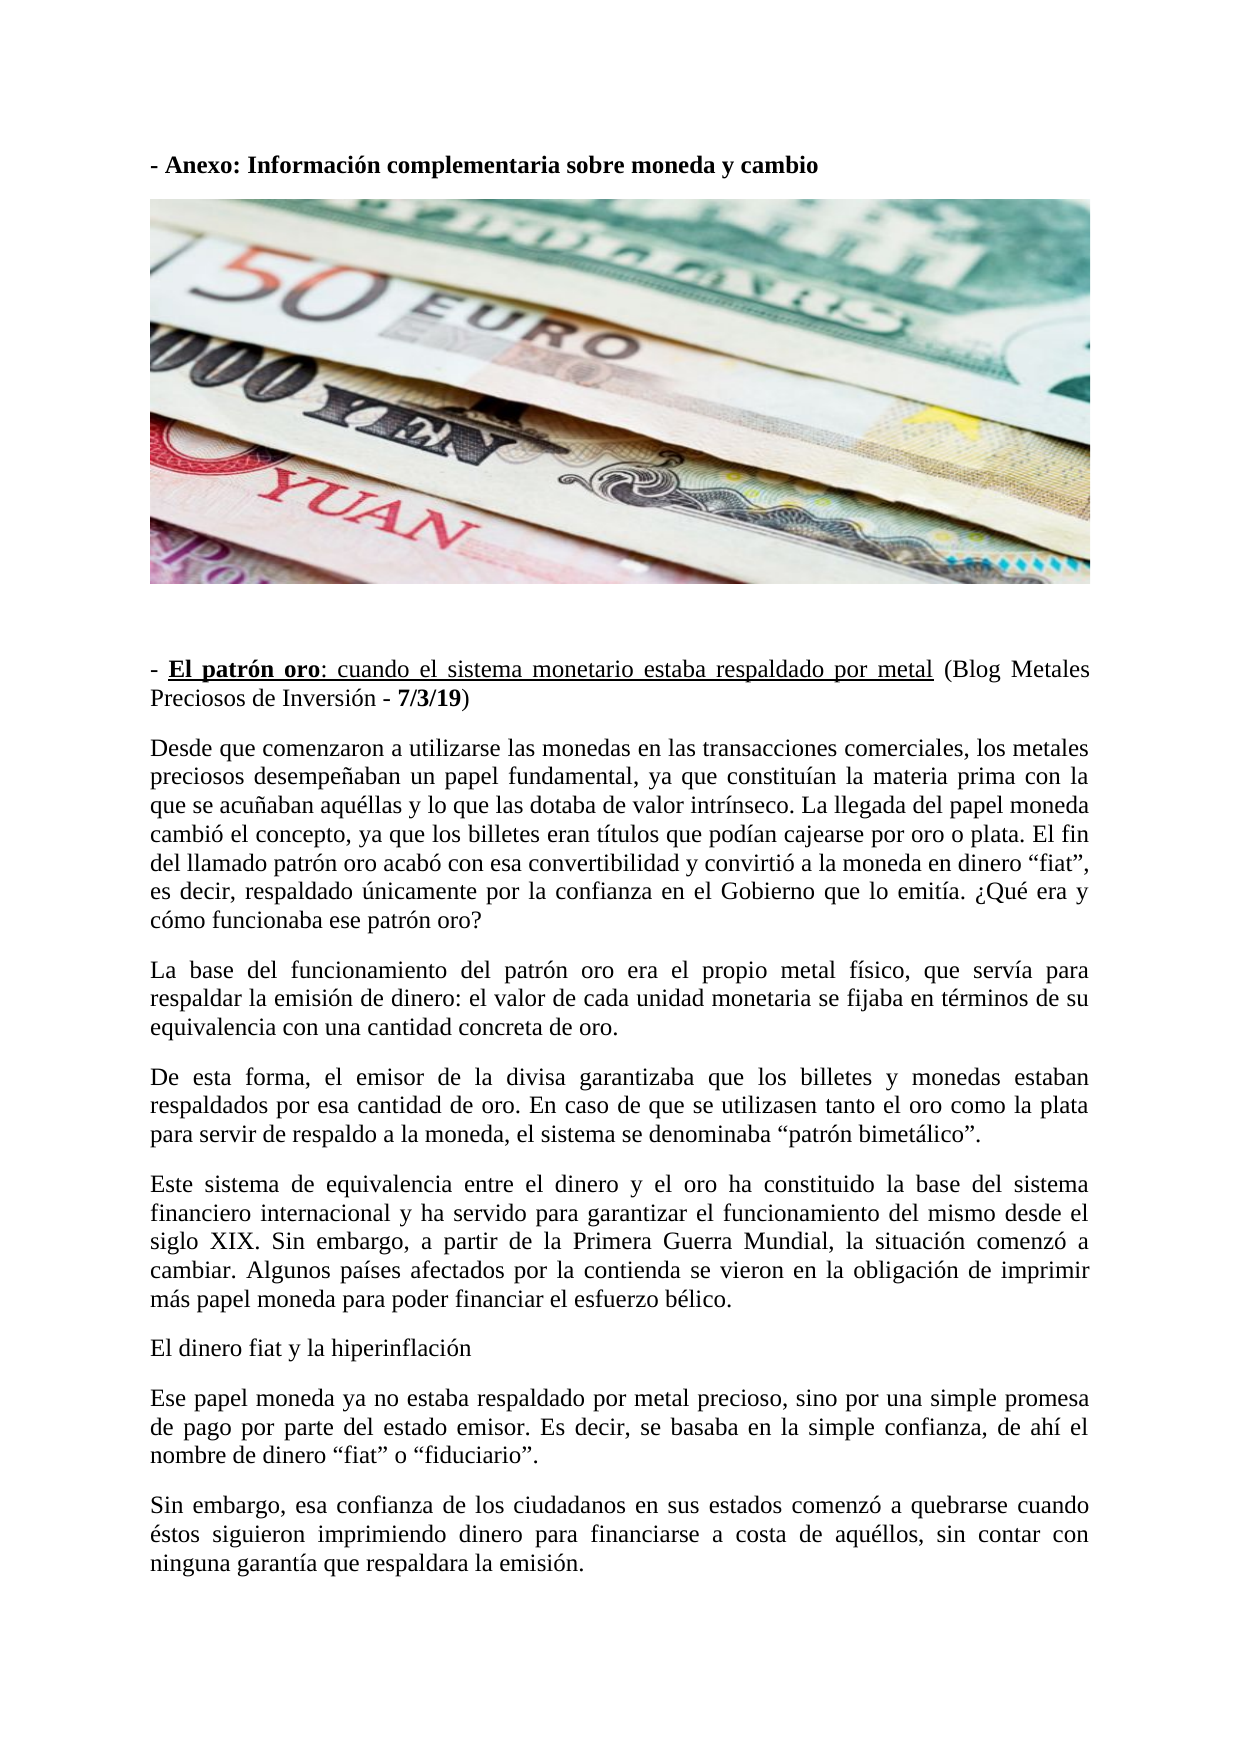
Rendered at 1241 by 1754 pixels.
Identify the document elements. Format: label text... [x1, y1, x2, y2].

text La base del funcionamiento del patrón oro era el propio metal físico, que servía para respaldar la emisión de dinero: el valor de cada unidad monetaria se fijaba en términos de su equivalencia con una cantidad concreta de oro. [150, 955, 1090, 1041]
text - Anexo: Información complementaria sobre moneda y cambio [150, 150, 1090, 179]
text Sin embargo, esa confianza de los ciudadanos en sus estados comenzó a quebrarse cuando éstos siguieron imprimiendo dinero para financiarse a costa de aquéllos, sin contar con ninguna garantía que respaldara la emisión. [150, 1490, 1090, 1576]
text - El patrón oro: cuando el sistema monetario estaba respaldado por metal (Blog Metales Preciosos de Inversión - 7/3/19) [150, 654, 1090, 712]
text Ese papel moneda ya no estaba respaldado por metal precioso, sino por una simple promesa de pago por parte del estado emisor. Es decir, se basaba en la simple confianza, de ahí el nombre de dinero “fiat” o “fiduciario”. [150, 1383, 1090, 1469]
text Este sistema de equivalencia entre el dinero y el oro ha constituido la base del sistema financiero internacional y ha servido para garantizar el funcionamiento del mismo desde el siglo XIX. Sin embargo, a partir de la Primera Guerra Mundial, la situación comenzó a cambiar. Algunos países afectados por la contienda se vieron en la obligación de imprimir más papel moneda para poder financiar el esfuerzo bélico. [150, 1169, 1090, 1313]
text De esta forma, el emisor de la divisa garantizaba que los billetes y monedas estaban respaldados por esa cantidad de oro. En caso de que se utilizasen tanto el oro como la plata para servir de respaldo a la moneda, el sistema se denominaba “patrón bimetálico”. [150, 1062, 1090, 1148]
text Desde que comenzaron a utilizarse las monedas en las transacciones comerciales, los metales preciosos desempeñaban un papel fundamental, ya que constituían la materia prima con la que se acuñaban aquéllas y lo que las dotaba de valor intrínseco. La llegada del papel moneda cambió el concepto, ya que los billetes eran títulos que podían cajearse por oro o plata. El fin del llamado patrón oro acabó con esa convertibilidad y convirtió a la moneda en dinero “fiat”, es decir, respaldado únicamente por la confianza en el Gobierno que lo emitía. ¿Qué era y cómo funcionaba ese patrón oro? [150, 733, 1090, 934]
picture [150, 199, 1091, 584]
text El dinero fiat y la hiperinflación [150, 1333, 1090, 1362]
